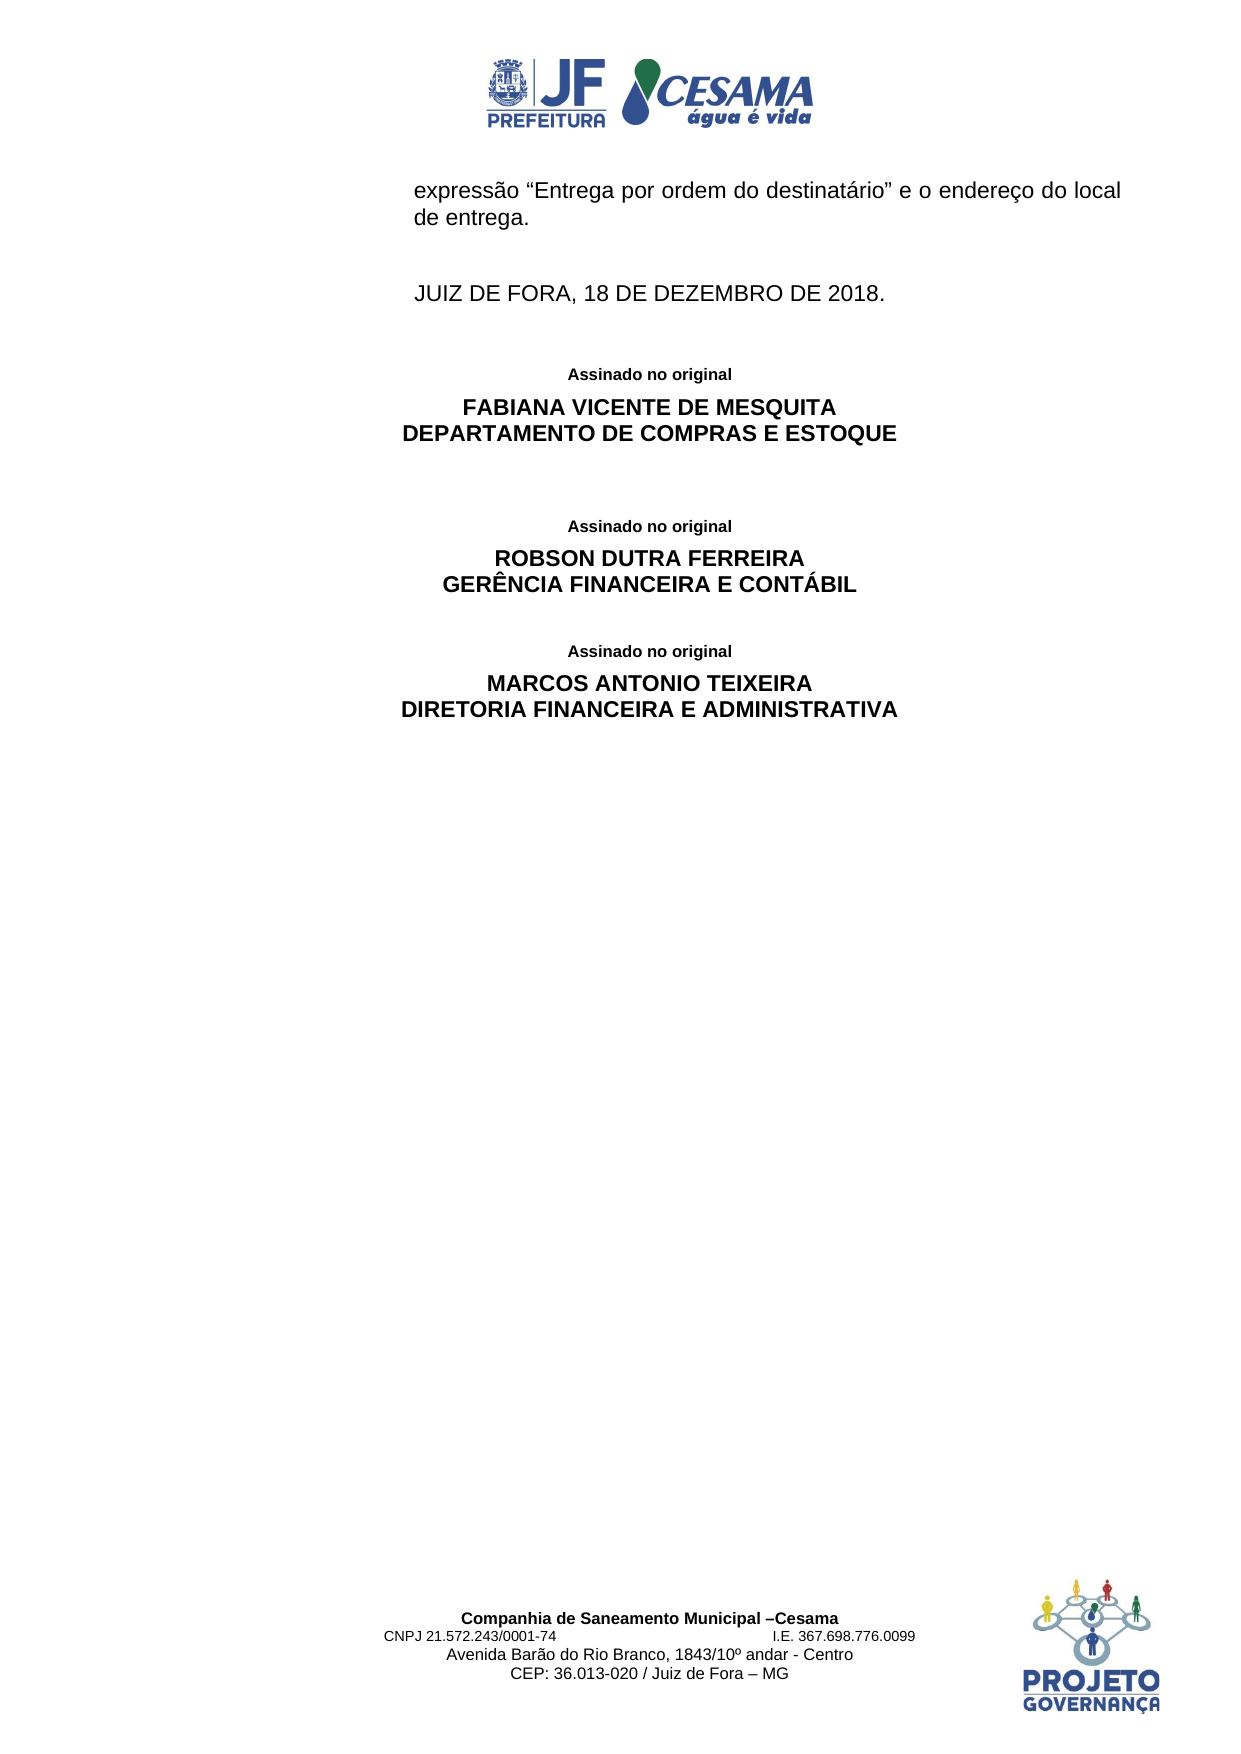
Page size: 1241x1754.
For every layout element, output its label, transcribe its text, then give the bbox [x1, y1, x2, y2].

picture [1023, 1579, 1160, 1714]
text Assinado no original [177, 505, 1122, 539]
text Assinado no original [177, 630, 1122, 664]
text ROBSON DUTRA FERREIRA [177, 545, 1122, 571]
text DIRETORIA FINANCEIRA E ADMINISTRATIVA [177, 696, 1122, 723]
text DEPARTAMENTO DE COMPRAS E ESTOQUE [177, 420, 1122, 446]
text FABIANA VICENTE DE MESQUITA [177, 394, 1122, 420]
picture [486, 59, 813, 128]
text MARCOS ANTONIO TEIXEIRA [177, 670, 1122, 696]
text Assinado no original [177, 354, 1122, 387]
text JUIZ DE FORA, 18 DE DEZEMBRO DE 2018. [177, 275, 1122, 308]
text GERÊNCIA FINANCEIRA E CONTÁBIL [177, 571, 1122, 598]
